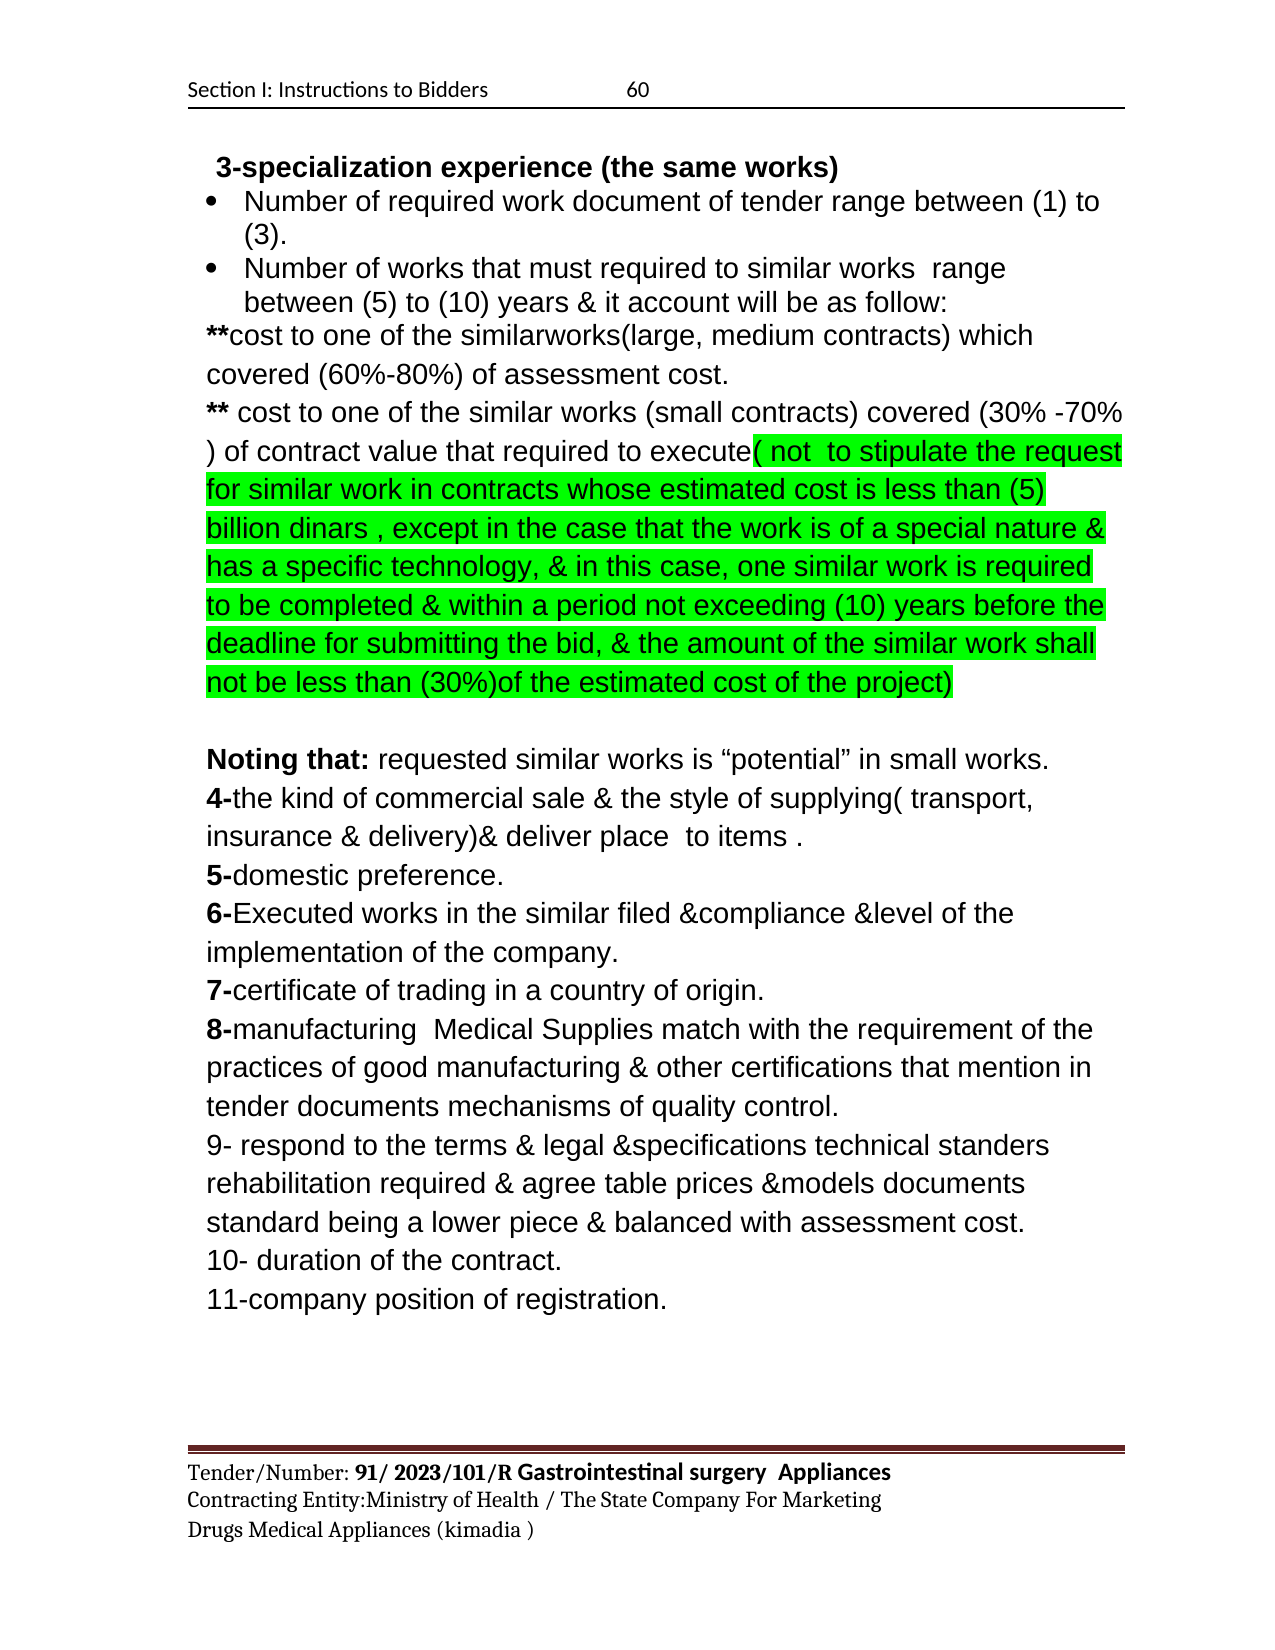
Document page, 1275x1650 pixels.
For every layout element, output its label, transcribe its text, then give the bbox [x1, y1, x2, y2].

text 9- respond to the terms & legal &specifications technical standers rehabilitation required & agree table prices &models documents standard being a lower piece & balanced with assessment cost. [206, 1127, 1125, 1238]
text Noting that: requested similar works is “potential” in small works. [206, 742, 1125, 776]
text 6-Executed works in the similar filed &compliance &level of the implementation of the company. [206, 896, 1125, 968]
list 3-specialization experience (the same works) [216, 150, 1125, 183]
text **cost to one of the similarworks(large, medium contracts) which covered (60%-80%) of assessment cost. [206, 318, 1125, 390]
text 11-company position of registration. [206, 1282, 1125, 1315]
text 10- duration of the contract. [206, 1243, 1125, 1277]
text 4-the kind of commercial sale & the style of supplying( transport, insurance & delivery)& deliver place to items . [206, 781, 1125, 853]
text 5-domestic preference. [206, 858, 1125, 891]
text 7-certificate of trading in a country of origin. [206, 973, 1125, 1007]
list Number of works that must required to similar works range between (5) to (10) years & it account will be as follow: [206, 251, 1125, 318]
text ** cost to one of the similar works (small contracts) covered (30% -70% ) of contract value that required to execute( not to stipulate the request for similar work in contracts whose estimated cost is less than (5) billion dinars , except in the case that the work is of a special nature & has a specific technology, & in this case, one similar work is required to be completed & within a period not exceeding (10) years before the deadline for submitting the bid, & the amount of the similar work shall not be less than (30%)of the estimated cost of the project) [206, 395, 1125, 698]
text 8-manufacturing Medical Supplies match with the requirement of the practices of good manufacturing & other certifications that mention in tender documents mechanisms of quality control. [206, 1012, 1125, 1122]
list Number of required work document of tender range between (1) to (3). [206, 183, 1125, 251]
